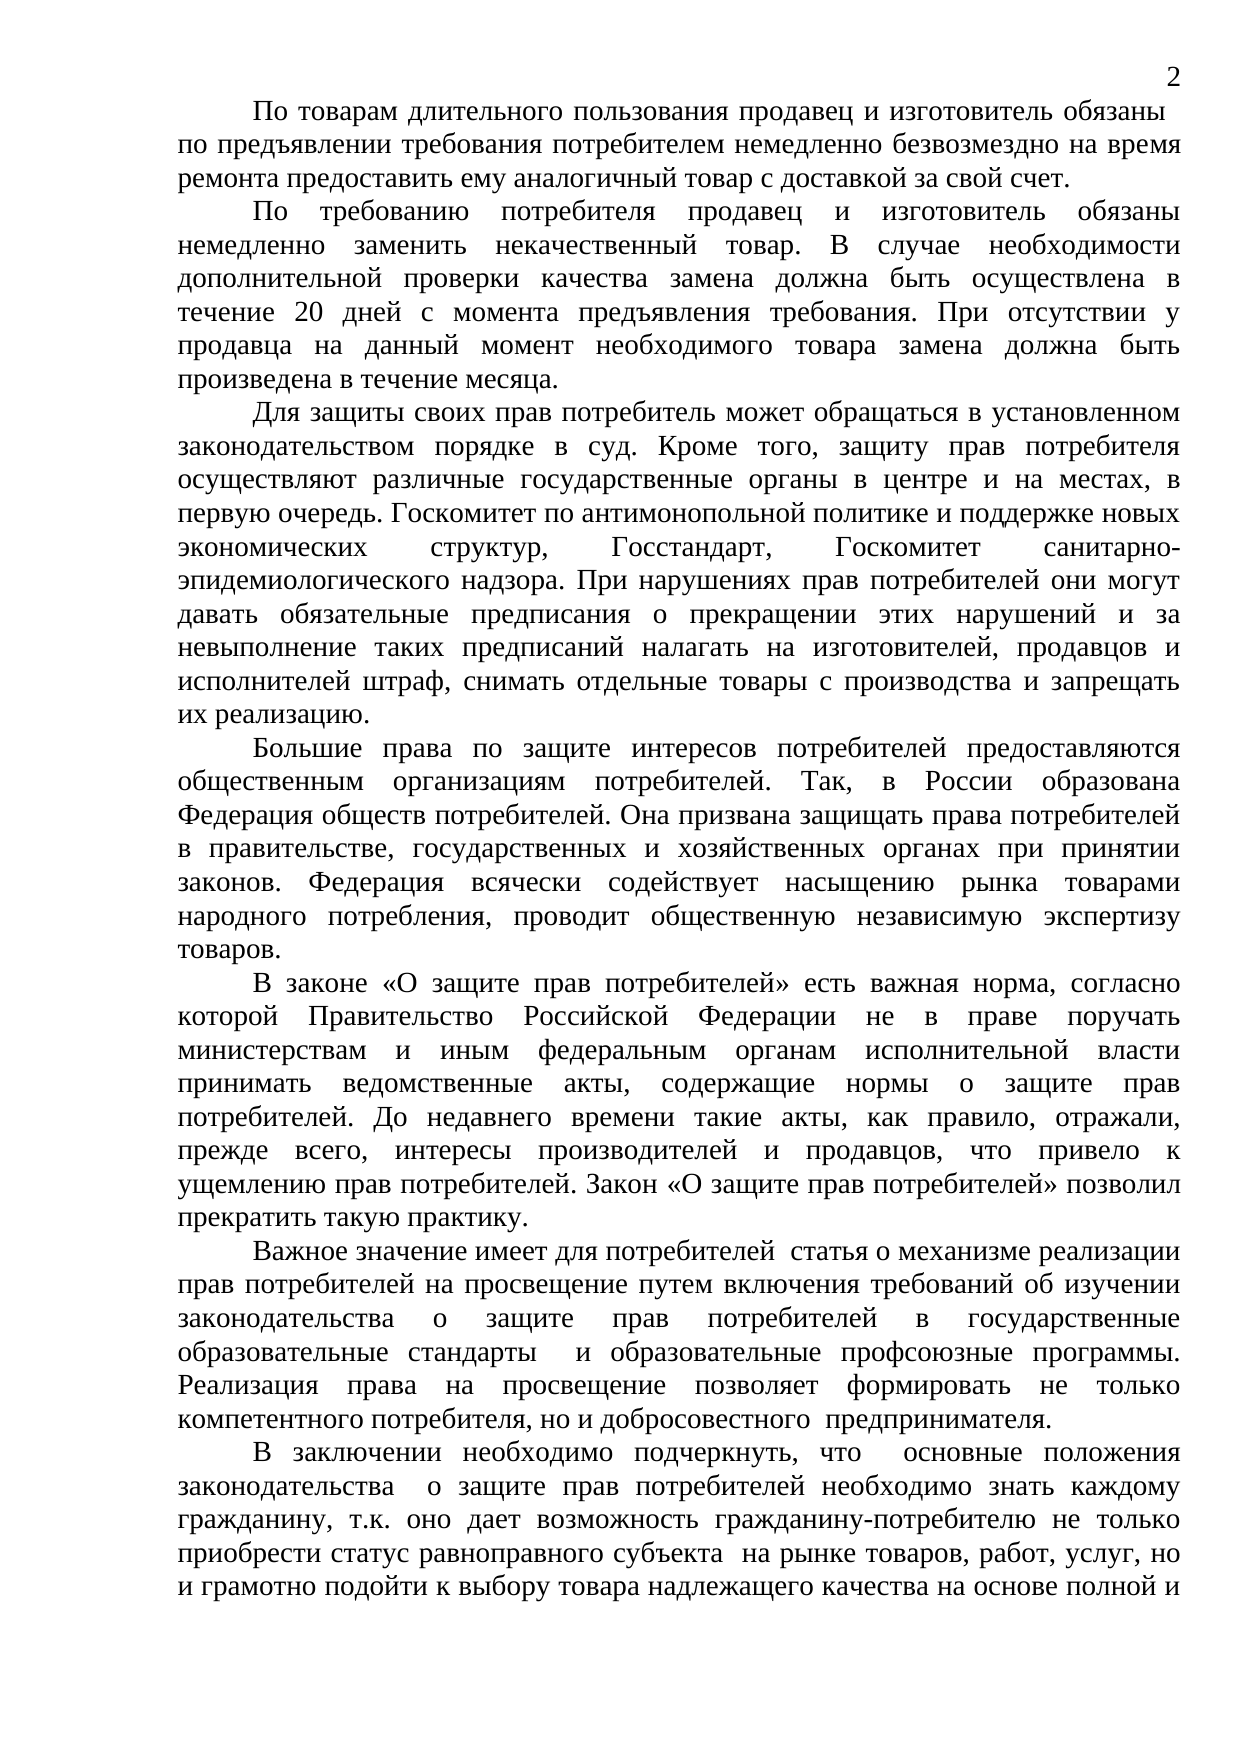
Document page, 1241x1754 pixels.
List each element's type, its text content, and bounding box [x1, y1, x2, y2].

text Большие права по защите интересов потребителей предоставляются общественным организациям потребителей. Так, в России образована Федерация обществ потребителей. Она призвана защищать права потребителей в правительстве, государственных и хозяйственных органах при принятии законов. Федерация всячески содействует насыщению рынка товарами народного потребления, проводит общественную независимую экспертизу товаров. [177, 730, 1181, 965]
text По товарам длительного пользования продавец и изготовитель обязаны по предъявлении требования потребителем немедленно безвозмездно на время ремонта предоставить ему аналогичный товар с доставкой за свой счет. [177, 93, 1181, 193]
text Важное значение имеет для потребителей статья о механизме реализации прав потребителей на просвещение путем включения требований об изучении законодательства о защите прав потребителей в государственные образовательные стандарты и образовательные профсоюзные программы. Реализация права на просвещение позволяет формировать не только компетентного потребителя, но и добросовестного предпринимателя. [177, 1233, 1181, 1434]
text По требованию потребителя продавец и изготовитель обязаны немедленно заменить некачественный товар. В случае необходимости дополнительной проверки качества замена должна быть осуществлена в течение 20 дней с момента предъявления требования. При отсутствии у продавца на данный момент необходимого товара замена должна быть произведена в течение месяца. [177, 193, 1181, 394]
text Для защиты своих прав потребитель может обращаться в установленном законодательством порядке в суд. Кроме того, защиту прав потребителя осуществляют различные государственные органы в центре и на местах, в первую очередь. Госкомитет по антимонопольной политике и поддержке новых экономических структур, Госстандарт, Госкомитет санитарно-эпидемиологического надзора. При нарушениях прав потребителей они могут давать обязательные предписания о прекращении этих нарушений и за невыполнение таких предписаний налагать на изготовителей, продавцов и исполнителей штраф, снимать отдельные товары с производства и запрещать их реализацию. [177, 394, 1181, 730]
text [177, 1434, 1181, 1602]
text В законе «О защите прав потребителей» есть важная норма, согласно которой Правительство Российской Федерации не в праве поручать министерствам и иным федеральным органам исполнительной власти принимать ведомственные акты, содержащие нормы о защите прав потребителей. До недавнего времени такие акты, как правило, отражали, прежде всего, интересы производителей и продавцов, что привело к ущемлению прав потребителей. Закон «О защите прав потребителей» позволил прекратить такую практику. [177, 965, 1181, 1233]
